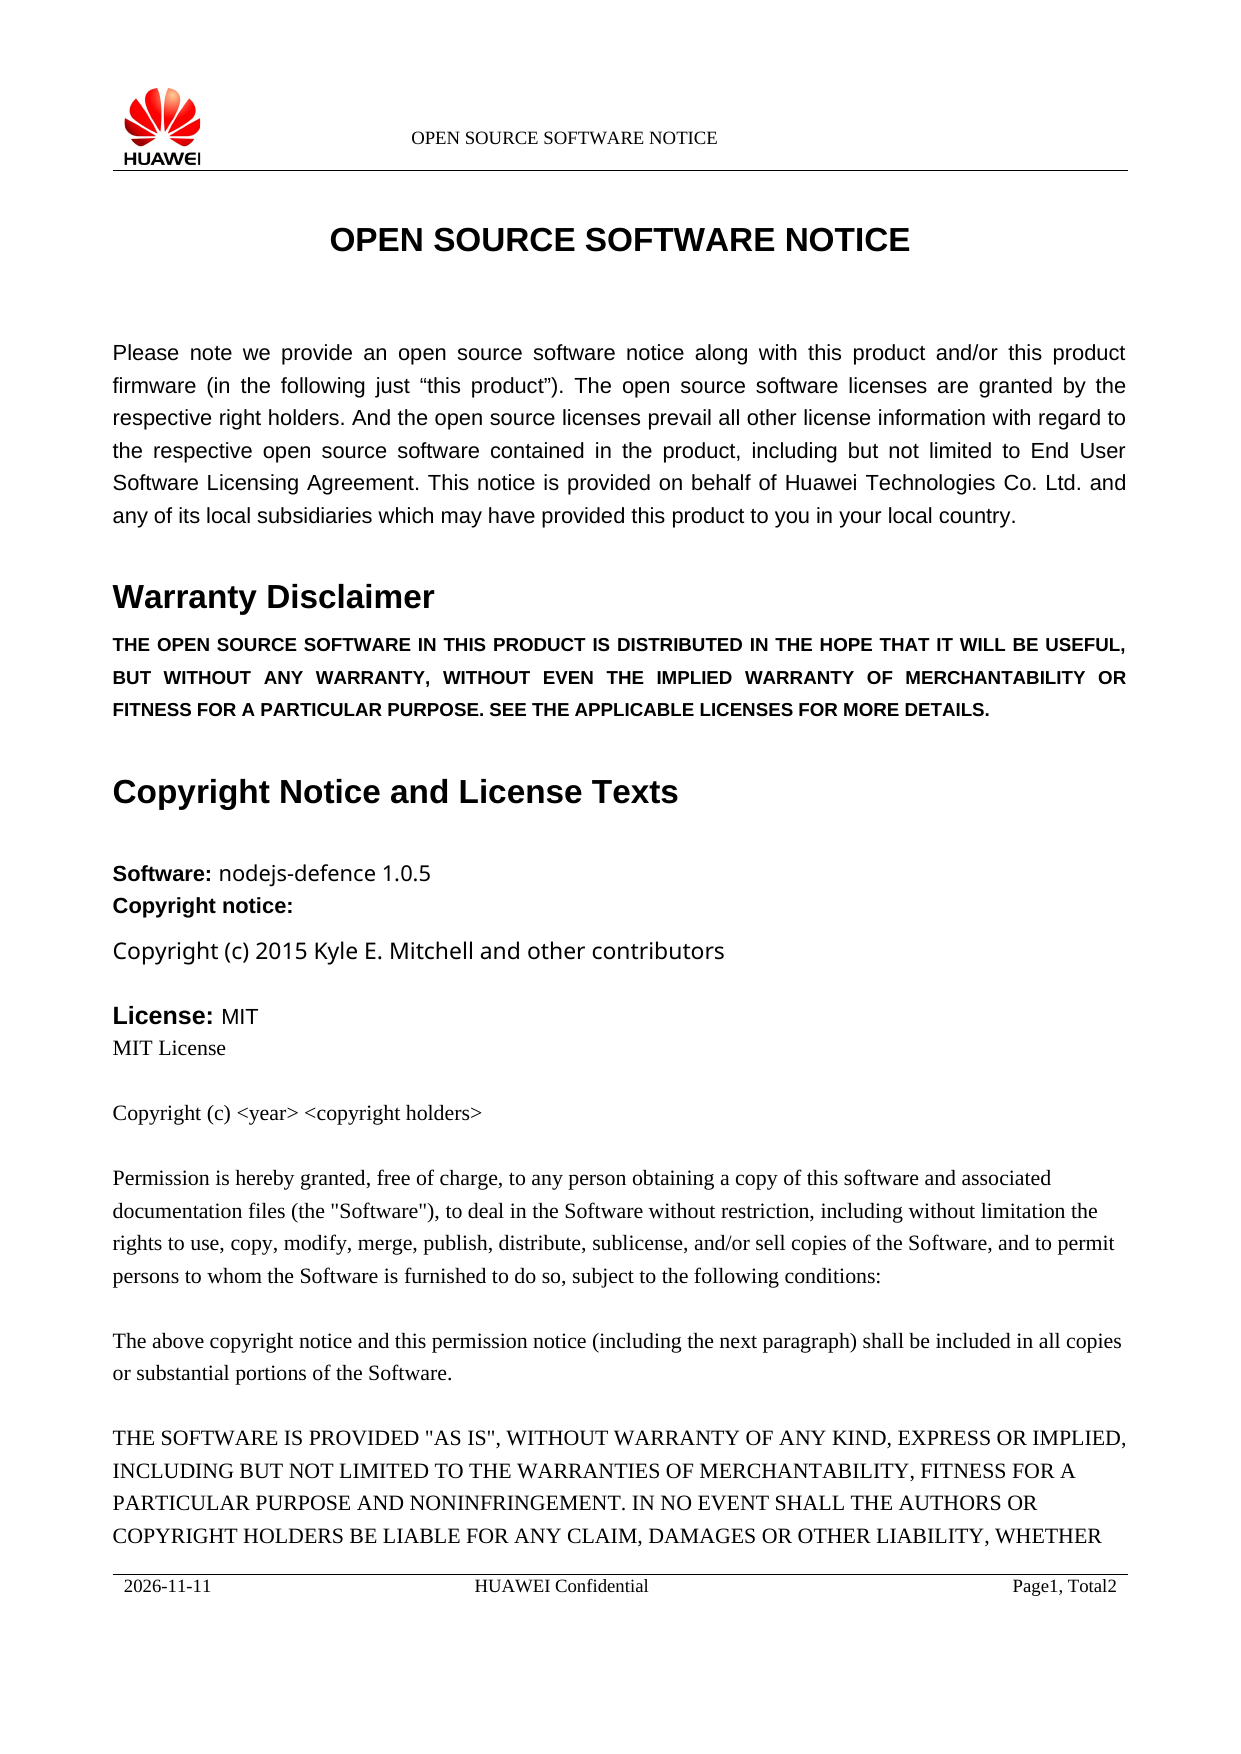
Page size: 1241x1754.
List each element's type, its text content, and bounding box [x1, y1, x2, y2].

text Copyright notice: [112, 889, 1128, 921]
picture [124, 88, 201, 165]
title Software: nodejs-defence 1.0.5 [112, 856, 1128, 889]
text The open source software in this product is distributed in the hope that it will be useful, but WITHOUT ANY WARRANTY, without even the implied warranty of MERCHANTABILITY or FITNESS FOR A PARTICULAR PURPOSE. See the applicable licenses for more details. [112, 629, 1128, 726]
text Please note we provide an open source software notice along with this product and/or this product firmware (in the following just “this product”). The open source software licenses are granted by the respective right holders. And the open source licenses prevail all other license information with regard to the respective open source software contained in the product, including but not limited to End User Software Licensing Agreement. This notice is provided on behalf of Huawei Technologies Co. Ltd. and any of its local subsidiaries which may have provided this product to you in your local country. [112, 336, 1128, 531]
text Warranty Disclaimer [112, 564, 1128, 629]
text Copyright (c) 2015 Kyle E. Mitchell and other contributors [112, 934, 1128, 966]
text License: MIT [112, 999, 1128, 1031]
text Copyright Notice and License Texts [112, 759, 1128, 824]
text OPEN SOURCE SOFTWARE NOTICE [112, 206, 1128, 271]
